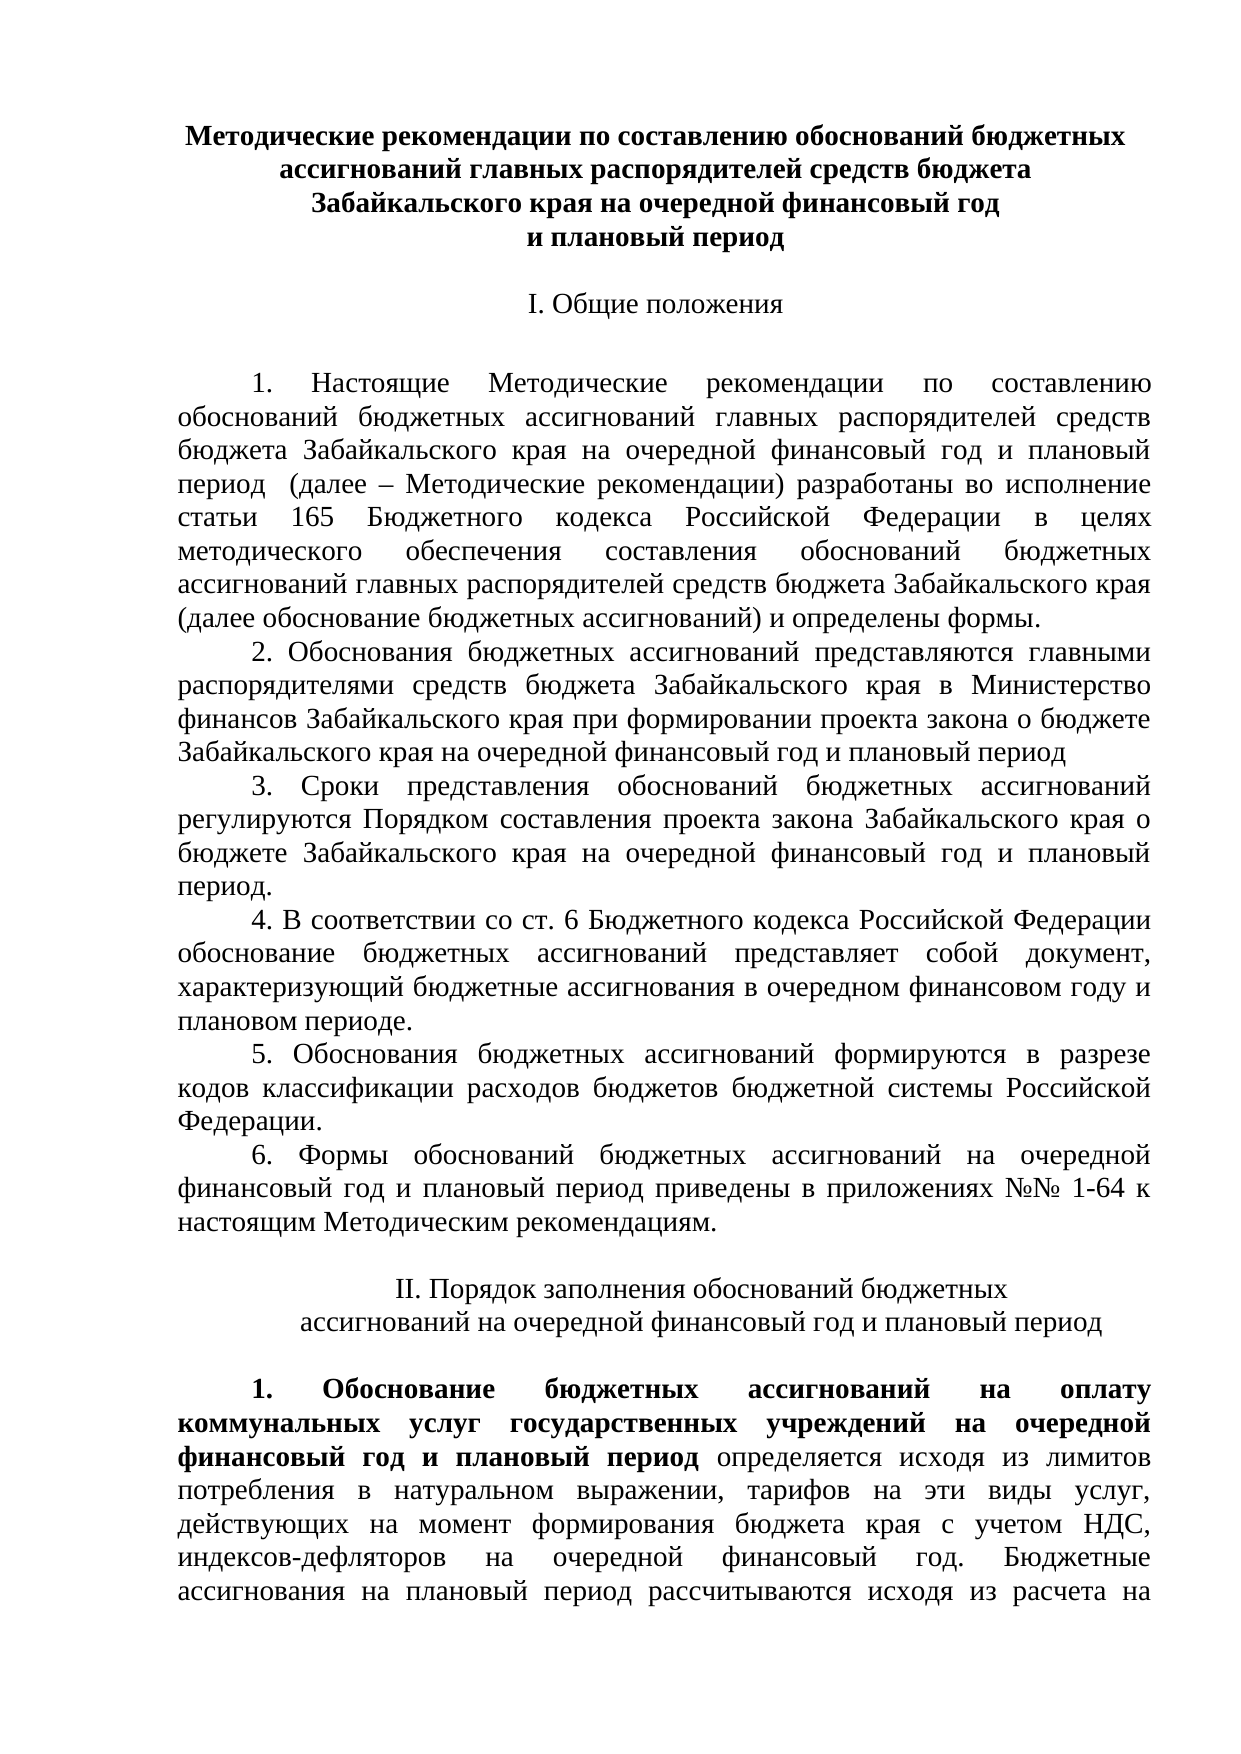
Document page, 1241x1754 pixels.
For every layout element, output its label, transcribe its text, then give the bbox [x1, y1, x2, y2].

text 3. Сроки представления обоснований бюджетных ассигнований регулируются Порядком составления проекта закона Забайкальского края о бюджете Забайкальского края на очередной финансовый год и плановый период. [177, 768, 1152, 902]
title I. Общие положения [177, 286, 1133, 319]
title Методические рекомендации по составлению обоснований бюджетных ассигнований главных распорядителей средств бюджета Забайкальского края на очередной финансовый год [177, 118, 1133, 219]
text II. Порядок заполнения обоснований бюджетных [177, 1271, 1152, 1304]
text 5. Обоснования бюджетных ассигнований формируются в разрезе кодов классификации расходов бюджетов бюджетной системы Российской Федерации. [177, 1036, 1152, 1137]
text 1. Настоящие Методические рекомендации по составлению обоснований бюджетных ассигнований главных распорядителей средств бюджета Забайкальского края на очередной финансовый год и плановый период (далее – Методические рекомендации) разработаны во исполнение статьи 165 Бюджетного кодекса Российской Федерации в целях методического обеспечения составления обоснований бюджетных ассигнований главных распорядителей средств бюджета Забайкальского края (далее обоснование бюджетных ассигнований) и определены формы. [177, 365, 1152, 634]
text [177, 1372, 1152, 1606]
text 2. Обоснования бюджетных ассигнований представляются главными распорядителями средств бюджета Забайкальского края в Министерство финансов Забайкальского края при формировании проекта закона о бюджете Забайкальского края на очередной финансовый год и плановый период [177, 634, 1152, 768]
text 6. Формы обоснований бюджетных ассигнований на очередной финансовый год и плановый период приведены в приложениях №№ 1-64 к настоящим Методическим рекомендациям. [177, 1137, 1152, 1237]
text 4. В соответствии со ст. 6 Бюджетного кодекса Российской Федерации обоснование бюджетных ассигнований представляет собой документ, характеризующий бюджетные ассигнования в очередном финансовом году и плановом периоде. [177, 902, 1152, 1036]
title и плановый период [177, 219, 1133, 252]
text ассигнований на очередной финансовый год и плановый период [177, 1304, 1152, 1338]
